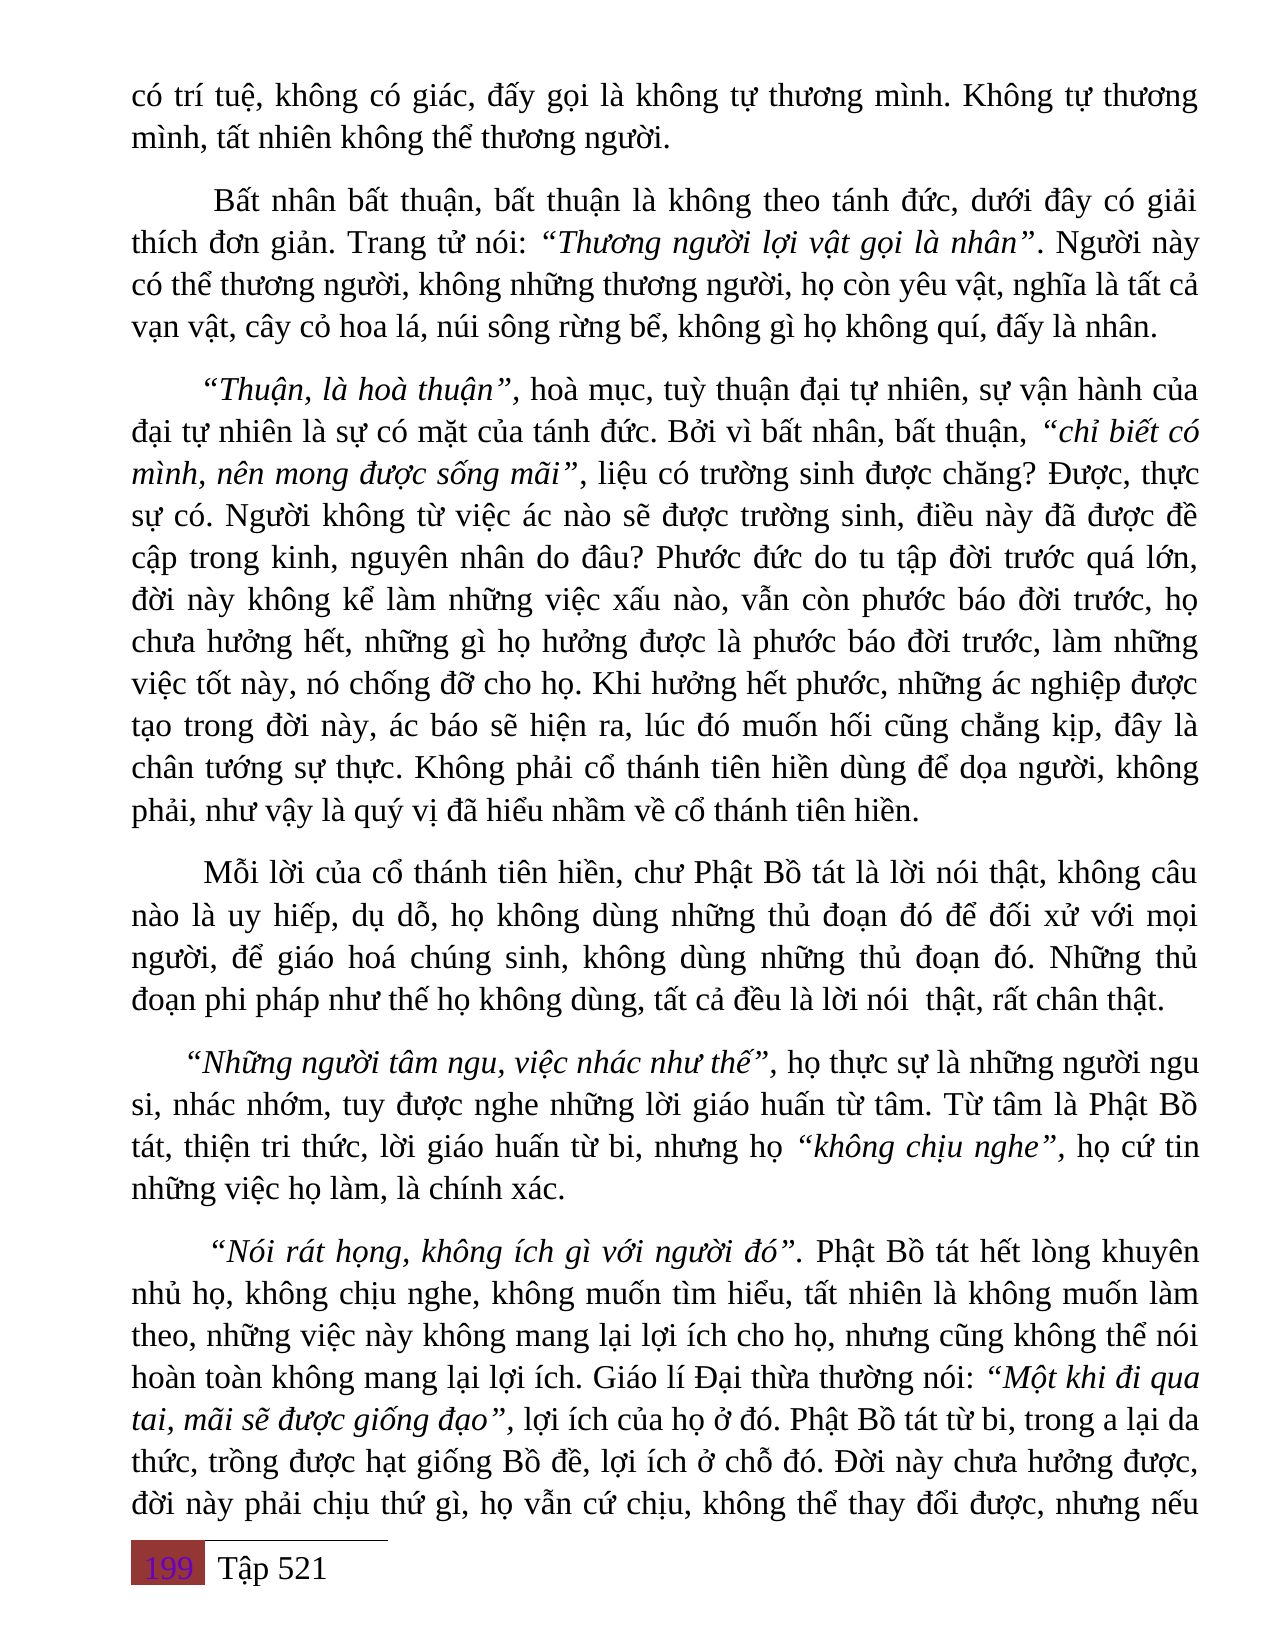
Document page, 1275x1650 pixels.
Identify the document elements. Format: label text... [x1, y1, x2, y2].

text “Thuận, là hoà thuận”, hoà mục, tuỳ thuận đại tự nhiên, sự vận hành của đại tự nhiên là sự có mặt của tánh đức. Bởi vì bất nhân, bất thuận, “chỉ biết có mình, nên mong được sống mãi”, liệu có trường sinh được chăng? Được, thực sự có. Người không từ việc ác nào sẽ được trường sinh, điều này đã được đề cập trong kinh, nguyên nhân do đâu? Phước đức do tu tập đời trước quá lớn, đời này không kể làm những việc xấu nào, vẫn còn phước báo đời trước, họ chưa hưởng hết, những gì họ hưởng được là phước báo đời trước, làm những việc tốt này, nó chống đỡ cho họ. Khi hưởng hết phước, những ác nghiệp được tạo trong đời này, ác báo sẽ hiện ra, lúc đó muốn hối cũng chẳng kịp, đây là chân tướng sự thực. Không phải cổ thánh tiên hiền dùng để dọa người, không phải, như vậy là quý vị đã hiểu nhầm về cổ thánh tiên hiền. [131, 369, 1200, 828]
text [131, 75, 1200, 155]
text Bất nhân bất thuận, bất thuận là không theo tánh đức, dưới đây có giải thích đơn giản. Trang tử nói: “Thương người lợi vật gọi là nhân”. Người này có thể thương người, không những thương người, họ còn yêu vật, nghĩa là tất cả vạn vật, cây cỏ hoa lá, núi sông rừng bể, không gì họ không quí, đấy là nhân. [131, 180, 1200, 344]
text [131, 1231, 1200, 1522]
text Mỗi lời của cổ thánh tiên hiền, chư Phật Bồ tát là lời nói thật, không câu nào là uy hiếp, dụ dỗ, họ không dùng những thủ đoạn đó để đối xử với mọi người, để giáo hoá chúng sinh, không dùng những thủ đoạn đó. Những thủ đoạn phi pháp như thế họ không dùng, tất cả đều là lời nói thật, rất chân thật. [131, 853, 1200, 1017]
text “Những người tâm ngu, việc nhác như thế”, họ thực sự là những người ngu si, nhác nhớm, tuy được nghe những lời giáo huấn từ tâm. Từ tâm là Phật Bồ tát, thiện tri thức, lời giáo huấn từ bi, nhưng họ “không chịu nghe”, họ cứ tin những việc họ làm, là chính xác. [131, 1042, 1200, 1206]
